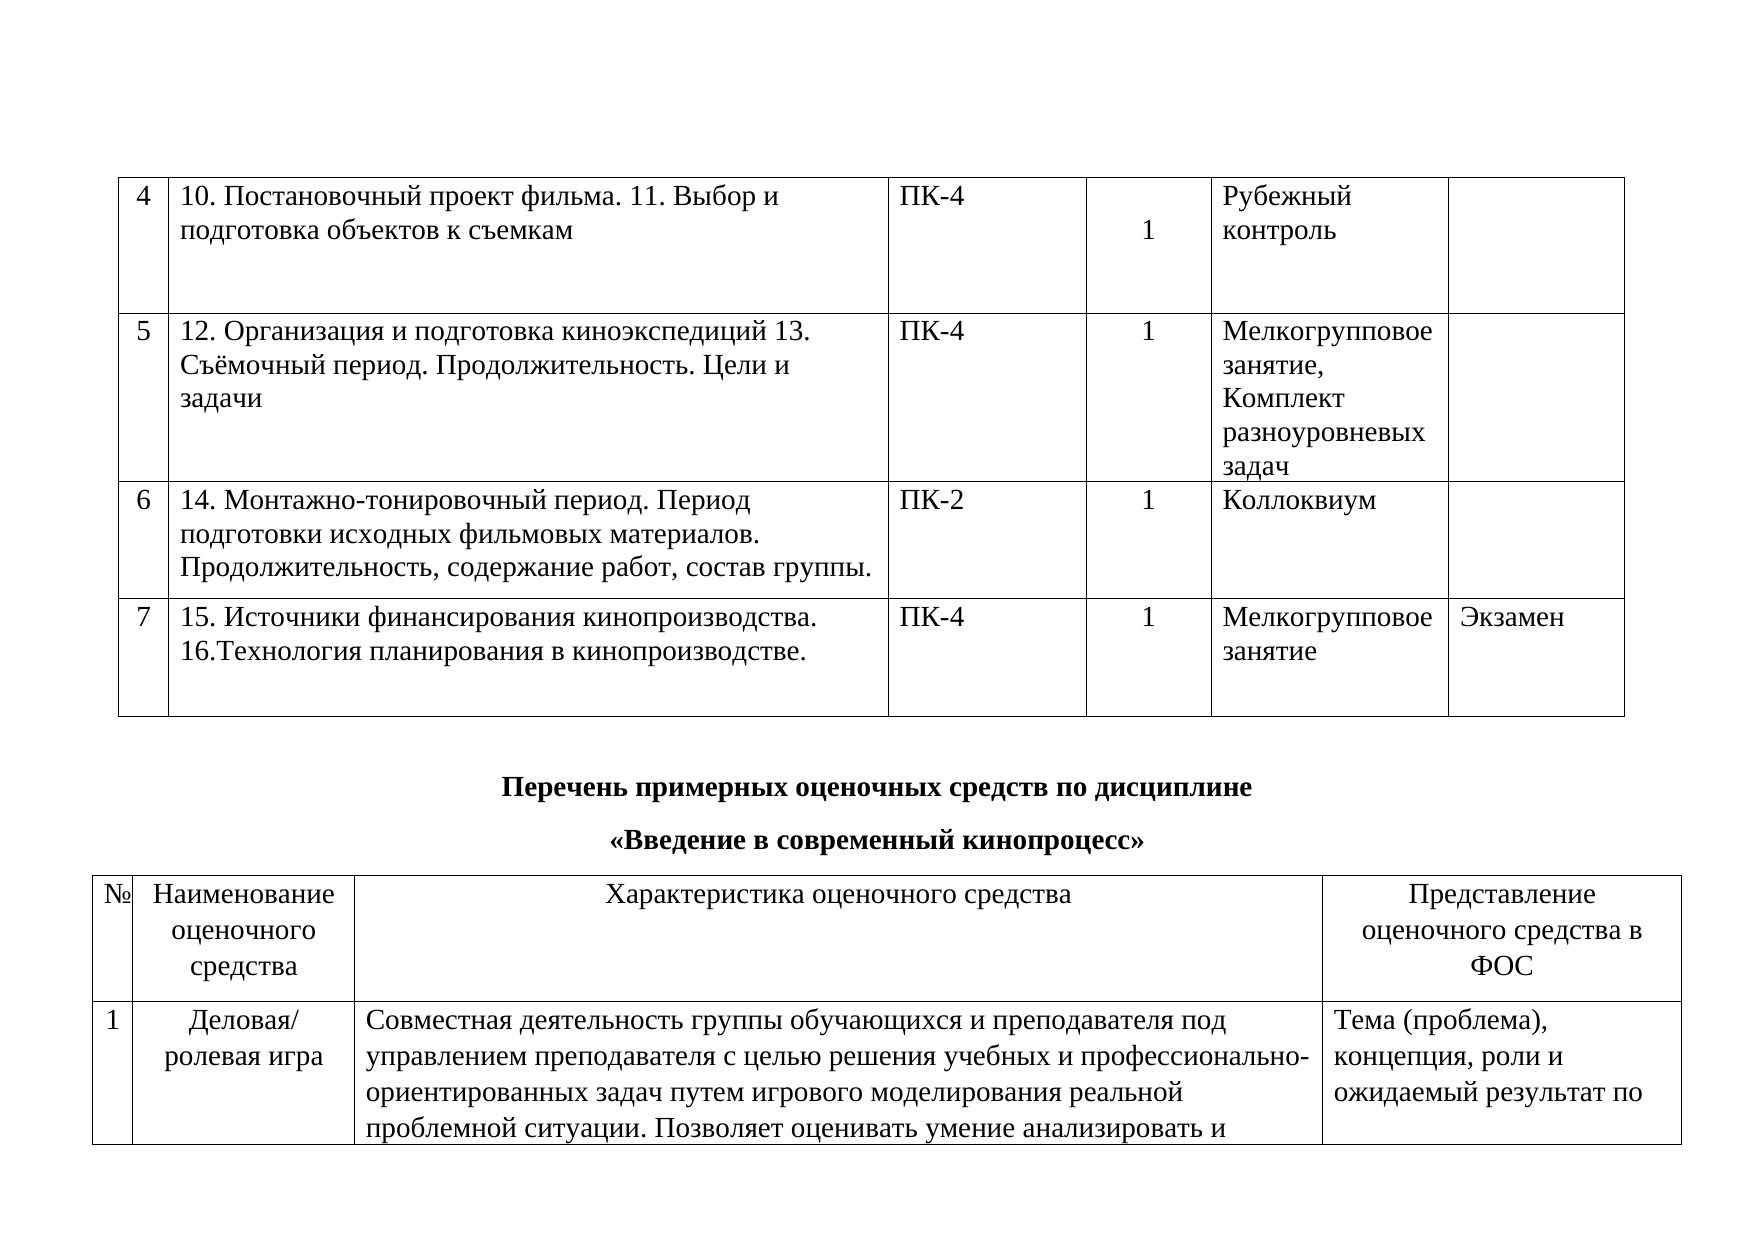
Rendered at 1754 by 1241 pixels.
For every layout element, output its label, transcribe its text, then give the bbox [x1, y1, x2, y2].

table_cell 5 [119, 314, 168, 481]
text Перечень примерных оценочных средств по дисциплине [118, 769, 1636, 803]
table_cell 12. Организация и подготовка киноэкспедиций 13. Съёмочный период. Продолжительность. Цели и задачи [169, 314, 888, 481]
table_header Представление оценочного средства в ФОС [1323, 876, 1681, 1001]
table_cell 4 [119, 178, 168, 312]
table_cell Экзамен [1449, 599, 1624, 716]
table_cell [1323, 1002, 1681, 1144]
table_cell ПК-4 [889, 178, 1086, 312]
table_cell Мелкогрупповое занятие, Комплект разноуровневых задач [1212, 314, 1448, 481]
table_cell 15. Источники финансирования кинопроизводства. 16.Технология планирования в кинопроизводстве. [169, 599, 888, 716]
table_cell 7 [119, 599, 168, 716]
table_header Наименование оценочного средства [133, 876, 354, 1001]
table_cell Рубежный контроль [1212, 178, 1448, 312]
table_cell 1 [1087, 178, 1211, 312]
table_cell 1 [93, 1002, 132, 1144]
table_cell [1449, 178, 1624, 312]
table_header Характеристика оценочного средства [355, 876, 1322, 1001]
table_cell Мелкогрупповое занятие [1212, 599, 1448, 716]
table_cell 1 [1087, 482, 1211, 598]
table_header № [93, 876, 132, 1001]
table_cell ПК-4 [889, 314, 1086, 481]
table_cell 6 [119, 482, 168, 598]
table_cell 1 [1087, 314, 1211, 481]
table_cell 10. Постановочный проект фильма. 11. Выбор и подготовка объектов к съемкам [169, 178, 888, 312]
table_cell Коллоквиум [1212, 482, 1448, 598]
table_cell [1449, 482, 1624, 598]
table_cell [1449, 314, 1624, 481]
table_cell 1 [1087, 599, 1211, 716]
table_cell 14. Монтажно-тонировочный период. Период подготовки исходных фильмовых материалов. Продолжительность, содержание работ, состав группы. [169, 482, 888, 598]
text «Введение в современный кинопроцесс» [118, 822, 1636, 856]
table_cell ПК-4 [889, 599, 1086, 716]
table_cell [133, 1002, 354, 1144]
table_cell ПК-2 [889, 482, 1086, 598]
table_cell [355, 1002, 1322, 1144]
